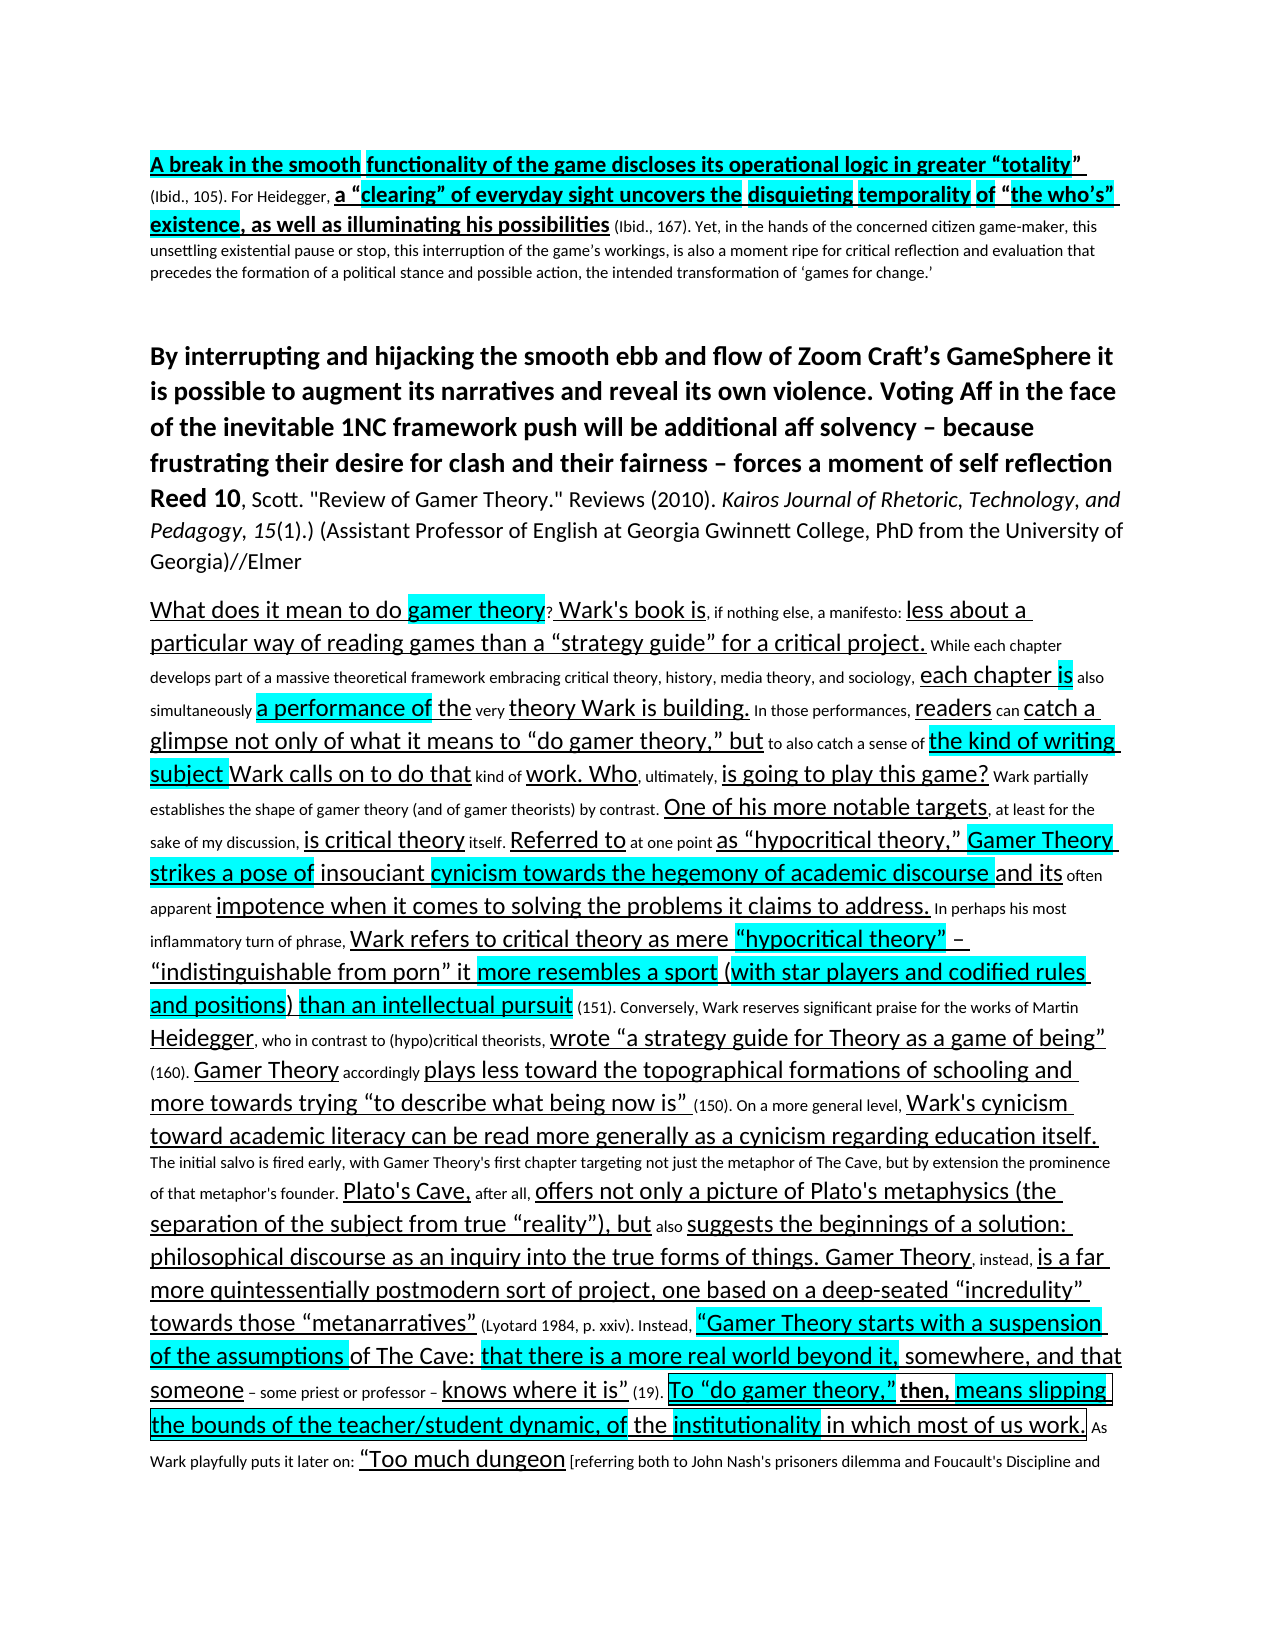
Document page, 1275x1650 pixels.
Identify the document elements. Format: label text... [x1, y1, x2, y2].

text Reed 10, Scott. "Review of Gamer Theory." Reviews (2010). Kairos Journal of Rhetoric, Technology, and Pedagogy, 15(1).) (Assistant Professor of English at Georgia Gwinnett College, PhD from the University of Georgia)//Elmer [150, 481, 1125, 575]
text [150, 594, 1125, 1474]
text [150, 150, 1125, 282]
subtitle By interrupting and hijacking the smooth ebb and flow of Zoom Craft’s GameSphere it is possible to augment its narratives and reveal its own violence. Voting Aff in the face of the inevitable 1NC framework push will be additional aff solvency – because frustrating their desire for clash and their fairness – forces a moment of self reflection [150, 339, 1125, 479]
